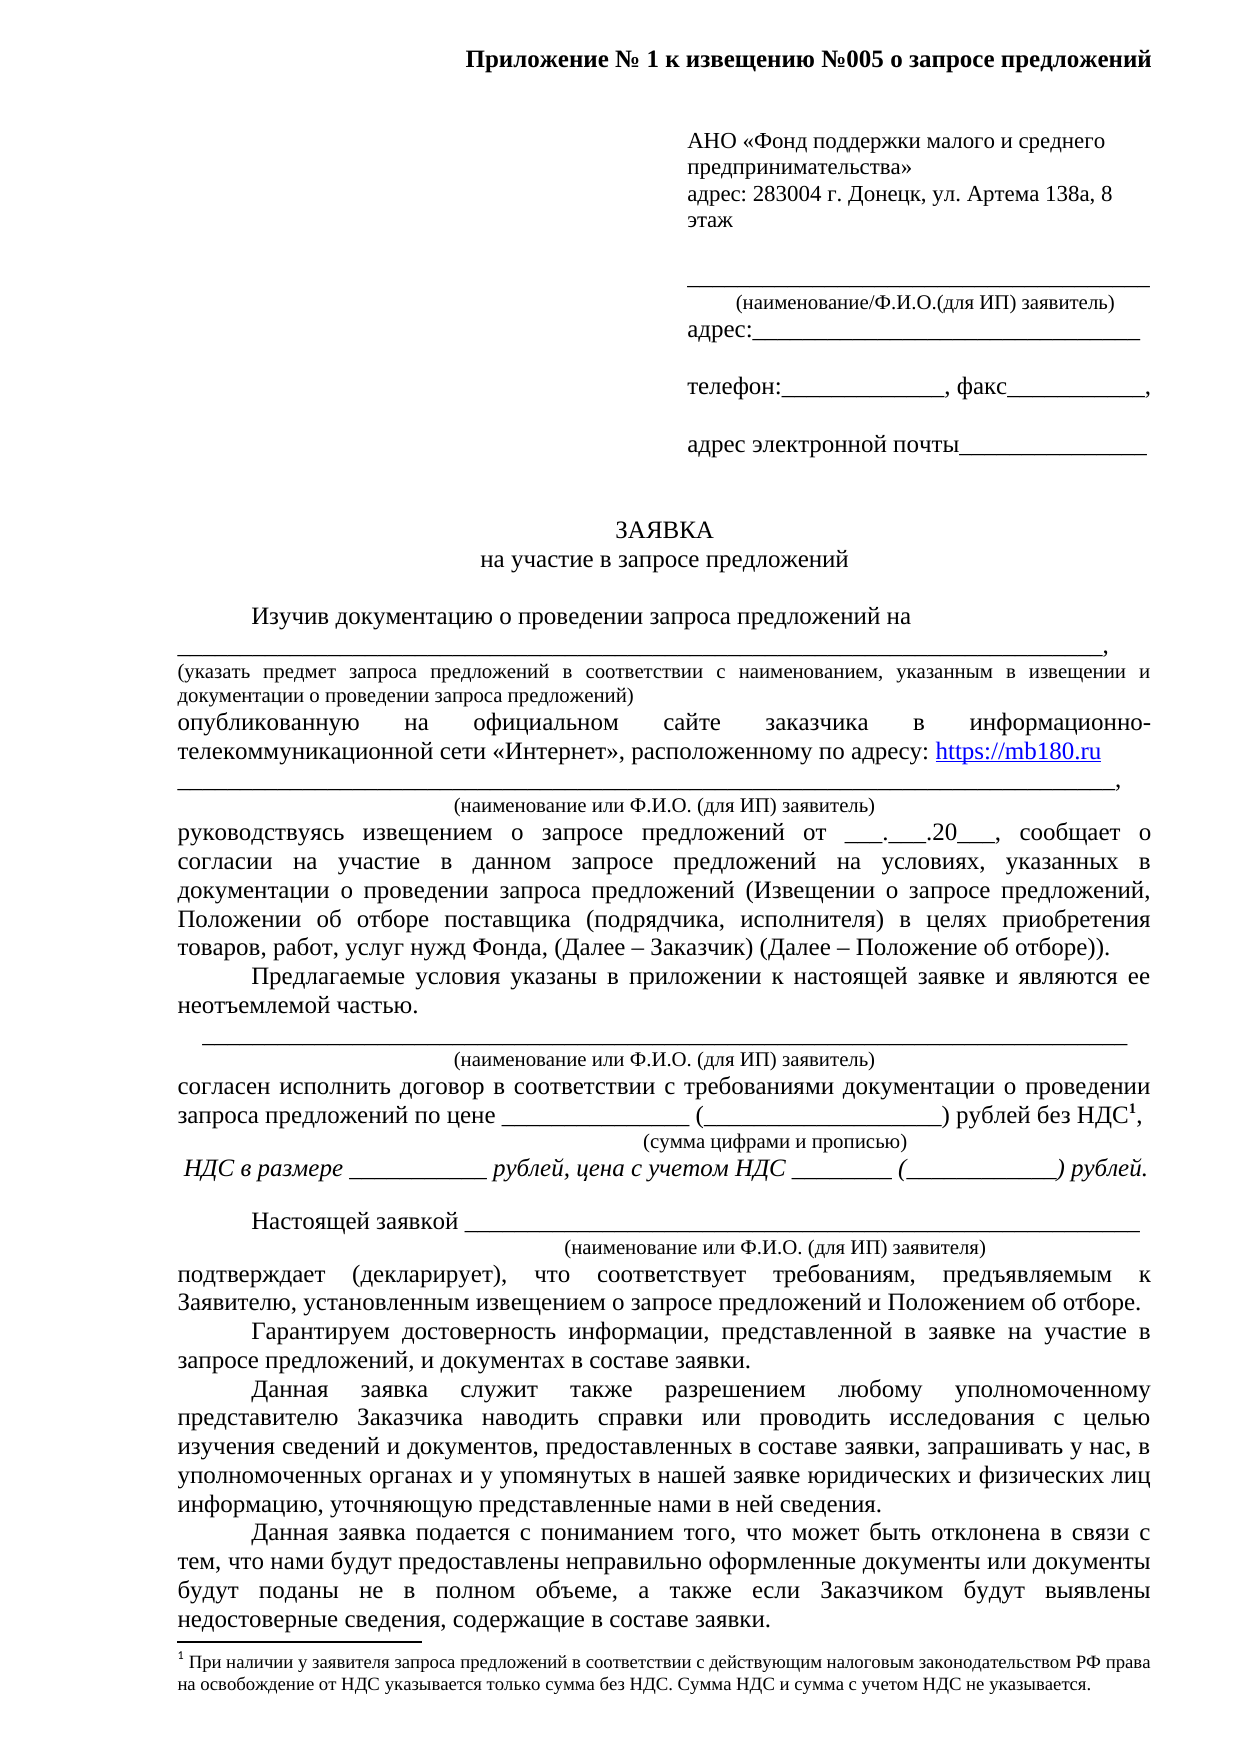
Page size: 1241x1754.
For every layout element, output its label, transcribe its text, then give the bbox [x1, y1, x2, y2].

text Данная заявка служит также разрешением любому уполномоченному представителю Заказчика наводить справки или проводить исследования с целью изучения сведений и документов, предоставленных в составе заявки, запрашивать у нас, в уполномоченных органах и у упомянутых в нашей заявке юридических и физических лиц информацию, уточняющую представленные нами в ней сведения. [177, 1374, 1152, 1517]
text Данная заявка подается с пониманием того, что может быть отклонена в связи с тем, что нами будут предоставлены неправильно оформленные документы или документы будут поданы не в полном объеме, а также если Заказчиком будут выявлены недостоверные сведения, содержащие в составе заявки. [177, 1517, 1152, 1632]
text ___________________________________________________________________________, [177, 764, 1152, 793]
text опубликованную на официальном сайте заказчика в информационно-телекоммуникационной сети «Интернет», расположенному по адресу: https://mb180.ru [177, 707, 1152, 764]
text НДС в размере ___________ рублей, цена с учетом НДС ________ (____________) рублей. [177, 1153, 1152, 1182]
text подтверждает (декларирует), что соответствует требованиям, предъявляемым к Заявителю, установленным извещением о запросе предложений и Положением об отборе. [177, 1259, 1152, 1316]
text на участие в запросе предложений [177, 544, 1152, 573]
text (наименование или Ф.И.О. (для ИП) заявитель) [177, 793, 1152, 817]
text руководствуясь извещением о запросе предложений от ___.___.20___, сообщает о согласии на участие в данном запросе предложений на условиях, указанных в документации о проведении запроса предложений (Извещении о запросе предложений, Положении об отборе поставщика (подрядчика, исполнителя) в целях приобретения товаров, работ, услуг нужд Фонда, (Далее – Заказчик) (Далее – Положение об отборе)). [177, 817, 1152, 961]
text Изучив документацию о проведении запроса предложений на [177, 601, 1152, 630]
text Настоящей заявкой ______________________________________________________ [177, 1206, 1152, 1234]
text Приложение № 1 к извещению №005 о запросе предложений [177, 44, 1152, 73]
text (наименование или Ф.И.О. (для ИП) заявителя) [325, 1234, 1152, 1259]
table_header АНО «Фонд поддержки малого и среднего предпринимательства» адрес: 283004 г. Донецк, ул. Артема 138а, 8 этаж _____________________________________ (наименование/Ф.И.О.(для ИП) заявитель) адрес:_______________________________ телефон:_____________, факс___________, адрес электронной почты_______________ [676, 98, 1175, 515]
text согласен исполнить договор в соответствии с требованиями документации о проведении запроса предложений по цене _______________ (___________________) рублей без НДС, [177, 1071, 1152, 1129]
text Предлагаемые условия указаны в приложении к настоящей заявке и являются ее неотъемлемой частью. [177, 961, 1152, 1019]
text Гарантируем достоверность информации, представленной в заявке на участие в запросе предложений, и документах в составе заявки. [177, 1316, 1152, 1374]
text __________________________________________________________________________ (наименование или Ф.И.О. (для ИП) заявитель) [177, 1019, 1152, 1071]
text __________________________________________________________________________, [177, 630, 1152, 659]
text ЗАЯВКА [177, 515, 1152, 544]
text (сумма цифрами и прописью) [325, 1129, 1152, 1153]
text (указать предмет запроса предложений в соответствии с наименованием, указанным в извещении и документации о проведении запроса предложений) [177, 659, 1152, 707]
